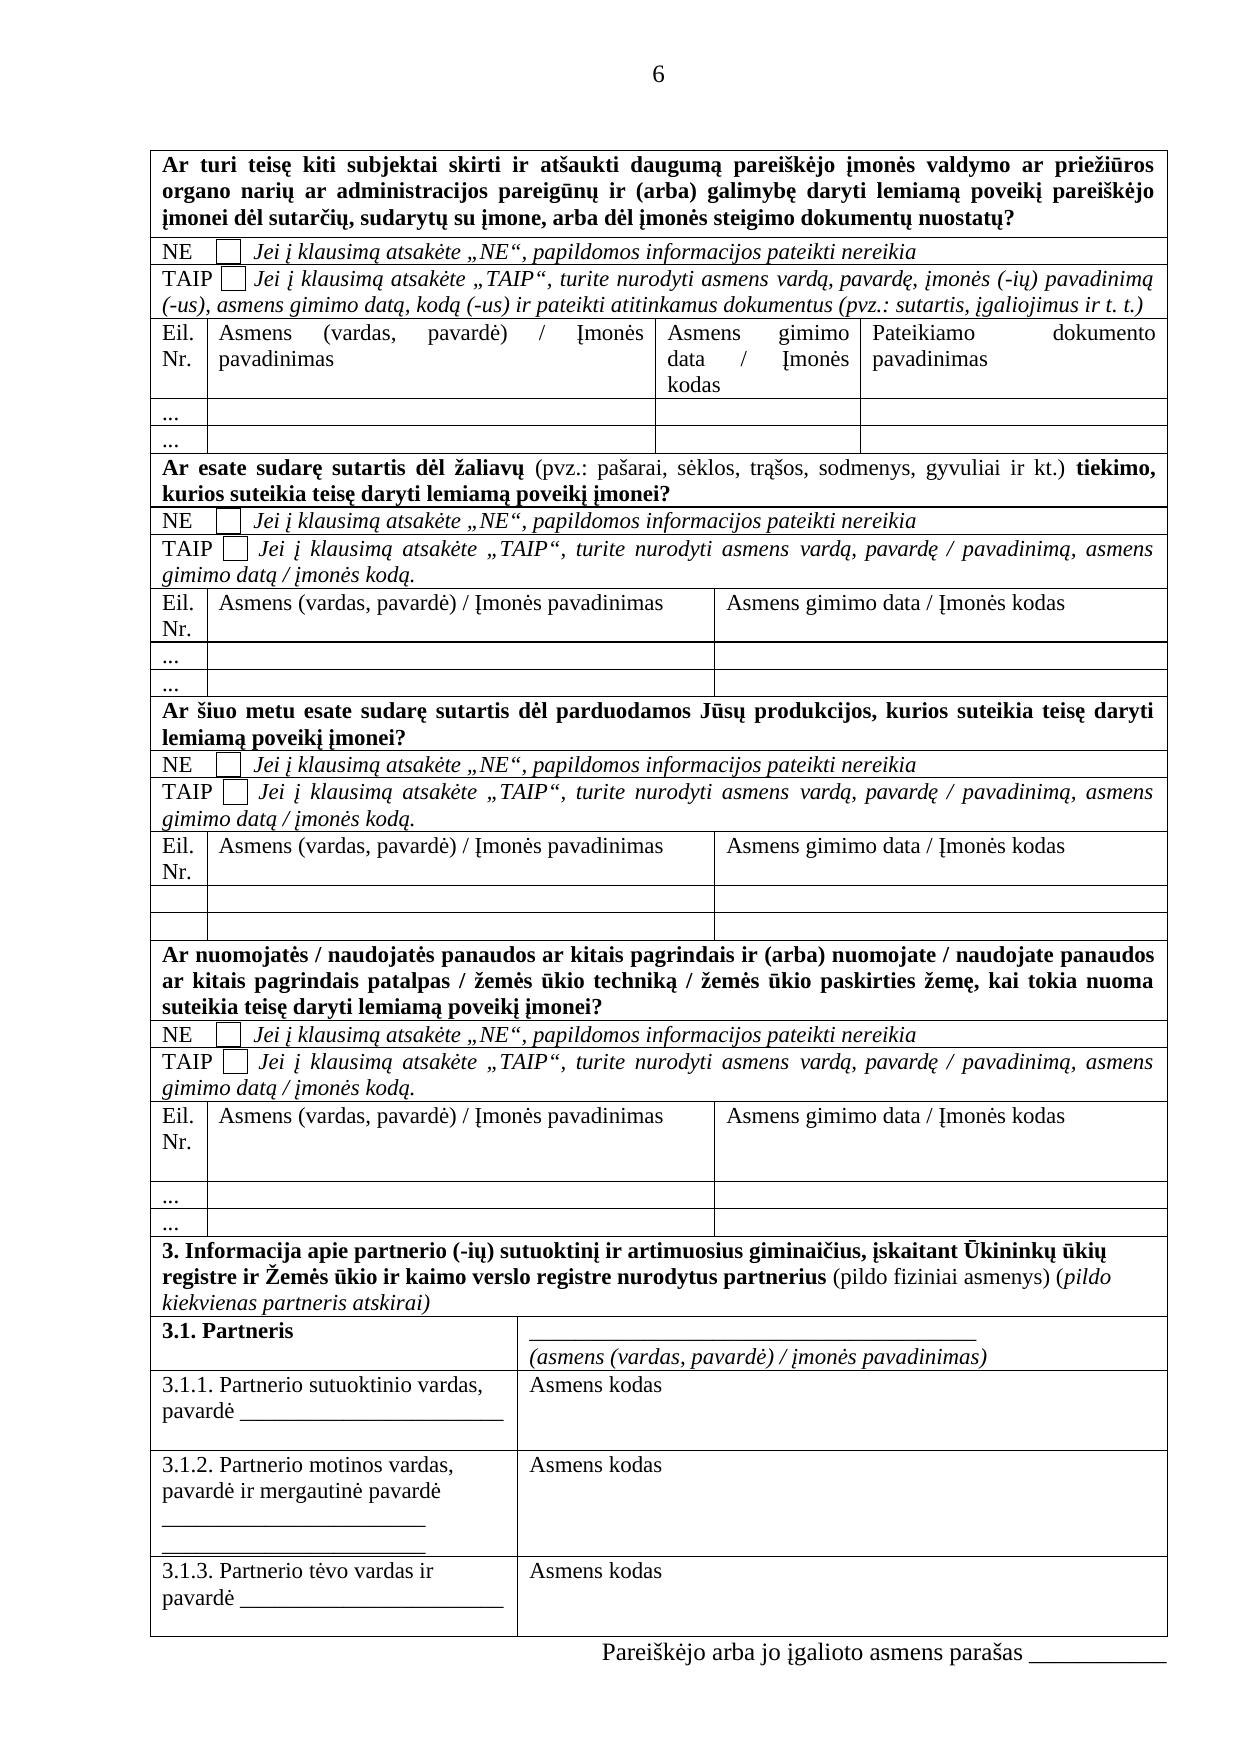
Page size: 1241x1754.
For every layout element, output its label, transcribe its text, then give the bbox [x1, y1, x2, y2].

table_cell [208, 913, 714, 939]
table_cell [151, 913, 207, 939]
table_cell Asmens gimimo data / Įmonės kodas [715, 1102, 1167, 1181]
table_cell Asmens (vardas, pavardė) / Įmonės pavadinimas [208, 589, 714, 641]
table_cell Eil. Nr. [151, 832, 207, 885]
table_cell Eil. Nr. [151, 319, 207, 398]
table_cell [861, 399, 1167, 425]
table_cell 3.1.2. Partnerio motinos vardas, pavardė ir mergautinė pavardė _______________________ _______________________ [151, 1451, 517, 1556]
table_cell [208, 643, 714, 669]
table_cell [151, 886, 207, 912]
table_cell NE Jei į klausimą atsakėte „NE“, papildomos informacijos pateikti nereikia [151, 238, 1167, 264]
table_cell Asmens kodas [518, 1451, 1167, 1556]
table_cell [208, 426, 655, 453]
table_cell ... [151, 643, 207, 669]
table_cell ... [151, 399, 207, 425]
table_cell Pateikiamo dokumento pavadinimas [861, 319, 1167, 398]
table_cell TAIP Jei į klausimą atsakėte „TAIP“, turite nurodyti asmens vardą, pavardę / pavadinimą, asmens gimimo datą / įmonės kodą. [151, 535, 1167, 588]
table_cell NE Jei į klausimą atsakėte „NE“, papildomos informacijos pateikti nereikia [241, 508, 1167, 534]
table_cell 3. Informacija apie partnerio (-ių) sutuoktinį ir artimuosius giminaičius, įskaitant Ūkininkų ūkių registre ir Žemės ūkio ir kaimo verslo registre nurodytus partnerius (pildo fiziniai asmenys) (pildo kiekvienas partneris atskirai) [151, 1237, 1167, 1316]
table_cell TAIP Jei į klausimą atsakėte „TAIP“, turite nurodyti asmens vardą, pavardę / pavadinimą, asmens gimimo datą / įmonės kodą. [151, 1048, 1167, 1101]
table_cell [656, 399, 860, 425]
table_cell [208, 1182, 714, 1208]
table_cell [208, 886, 714, 912]
table_cell Ar esate sudarę sutartis dėl žaliavų (pvz.: pašarai, sėklos, trąšos, sodmenys, gyvuliai ir kt.) tiekimo, kurios suteikia teisę daryti lemiamą poveikį įmonei? [151, 454, 1167, 506]
table_cell Ar nuomojatės / naudojatės panaudos ar kitais pagrindais ir (arba) nuomojate / naudojate panaudos ar kitais pagrindais patalpas / žemės ūkio techniką / žemės ūkio paskirties žemę, kai tokia nuoma suteikia teisę daryti lemiamą poveikį įmonei? [151, 941, 1167, 1020]
table_cell NE Jei į klausimą atsakėte „NE“, papildomos informacijos pateikti nereikia [151, 1021, 1167, 1047]
table_cell ... [151, 1182, 207, 1208]
table_cell [208, 399, 655, 425]
table_cell 3.1.3. Partnerio tėvo vardas ir pavardė _______________________ [151, 1557, 517, 1636]
table_cell Eil. Nr. [151, 589, 207, 641]
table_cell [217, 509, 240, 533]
table_cell Asmens (vardas, pavardė) / Įmonės pavadinimas [208, 832, 714, 885]
table_cell Asmens kodas [518, 1557, 1167, 1636]
table_cell Asmens (vardas, pavardė) / Įmonės pavadinimas [208, 319, 655, 398]
table_cell Asmens gimimo data / Įmonės kodas [715, 589, 1167, 641]
table_cell 3.1.1. Partnerio sutuoktinio vardas, pavardė _______________________ [151, 1371, 517, 1450]
table_cell ... [151, 1209, 207, 1236]
table_cell Asmens gimimo data / Įmonės kodas [656, 319, 860, 398]
table_cell [208, 1209, 714, 1236]
table_cell [861, 426, 1167, 453]
table_cell Asmens gimimo data / Įmonės kodas [715, 832, 1167, 885]
table_cell _______________________________________ (asmens (vardas, pavardė) / įmonės pavadinimas) [518, 1317, 1167, 1369]
table_cell [715, 913, 1167, 939]
table_cell [715, 886, 1167, 912]
table_cell [715, 1182, 1167, 1208]
table_cell Eil. Nr. [151, 1102, 207, 1181]
table_cell ... [151, 670, 207, 696]
table_cell 3.1. Partneris [151, 1317, 517, 1369]
table_cell NE Jei į klausimą atsakėte „NE“, papildomos informacijos pateikti nereikia [151, 751, 1167, 777]
table_cell Asmens kodas [518, 1371, 1167, 1450]
table_cell Ar šiuo metu esate sudarę sutartis dėl parduodamos Jūsų produkcijos, kurios suteikia teisę daryti lemiamą poveikį įmonei? [151, 697, 1167, 750]
table_cell Asmens (vardas, pavardė) / Įmonės pavadinimas [208, 1102, 714, 1181]
table_cell [208, 670, 714, 696]
table_cell [715, 643, 1167, 669]
table_cell ... [151, 426, 207, 453]
table_cell TAIP Jei į klausimą atsakėte „TAIP“, turite nurodyti asmens vardą, pavardę, įmonės (-ių) pavadinimą (-us), asmens gimimo datą, kodą (-us) ir pateikti atitinkamus dokumentus (pvz.: sutartis, įgaliojimus ir t. t.) [151, 265, 1167, 318]
table_cell [715, 1209, 1167, 1236]
table_cell TAIP Jei į klausimą atsakėte „TAIP“, turite nurodyti asmens vardą, pavardę / pavadinimą, asmens gimimo datą / įmonės kodą. [151, 778, 1167, 831]
table_cell Ar turi teisę kiti subjektai skirti ir atšaukti daugumą pareiškėjo įmonės valdymo ar priežiūros organo narių ar administracijos pareigūnų ir (arba) galimybę daryti lemiamą poveikį pareiškėjo įmonei dėl sutarčių, sudarytų su įmone, arba dėl įmonės steigimo dokumentų nuostatų? [151, 151, 1167, 237]
table_cell [715, 670, 1167, 696]
table_cell [656, 426, 860, 453]
